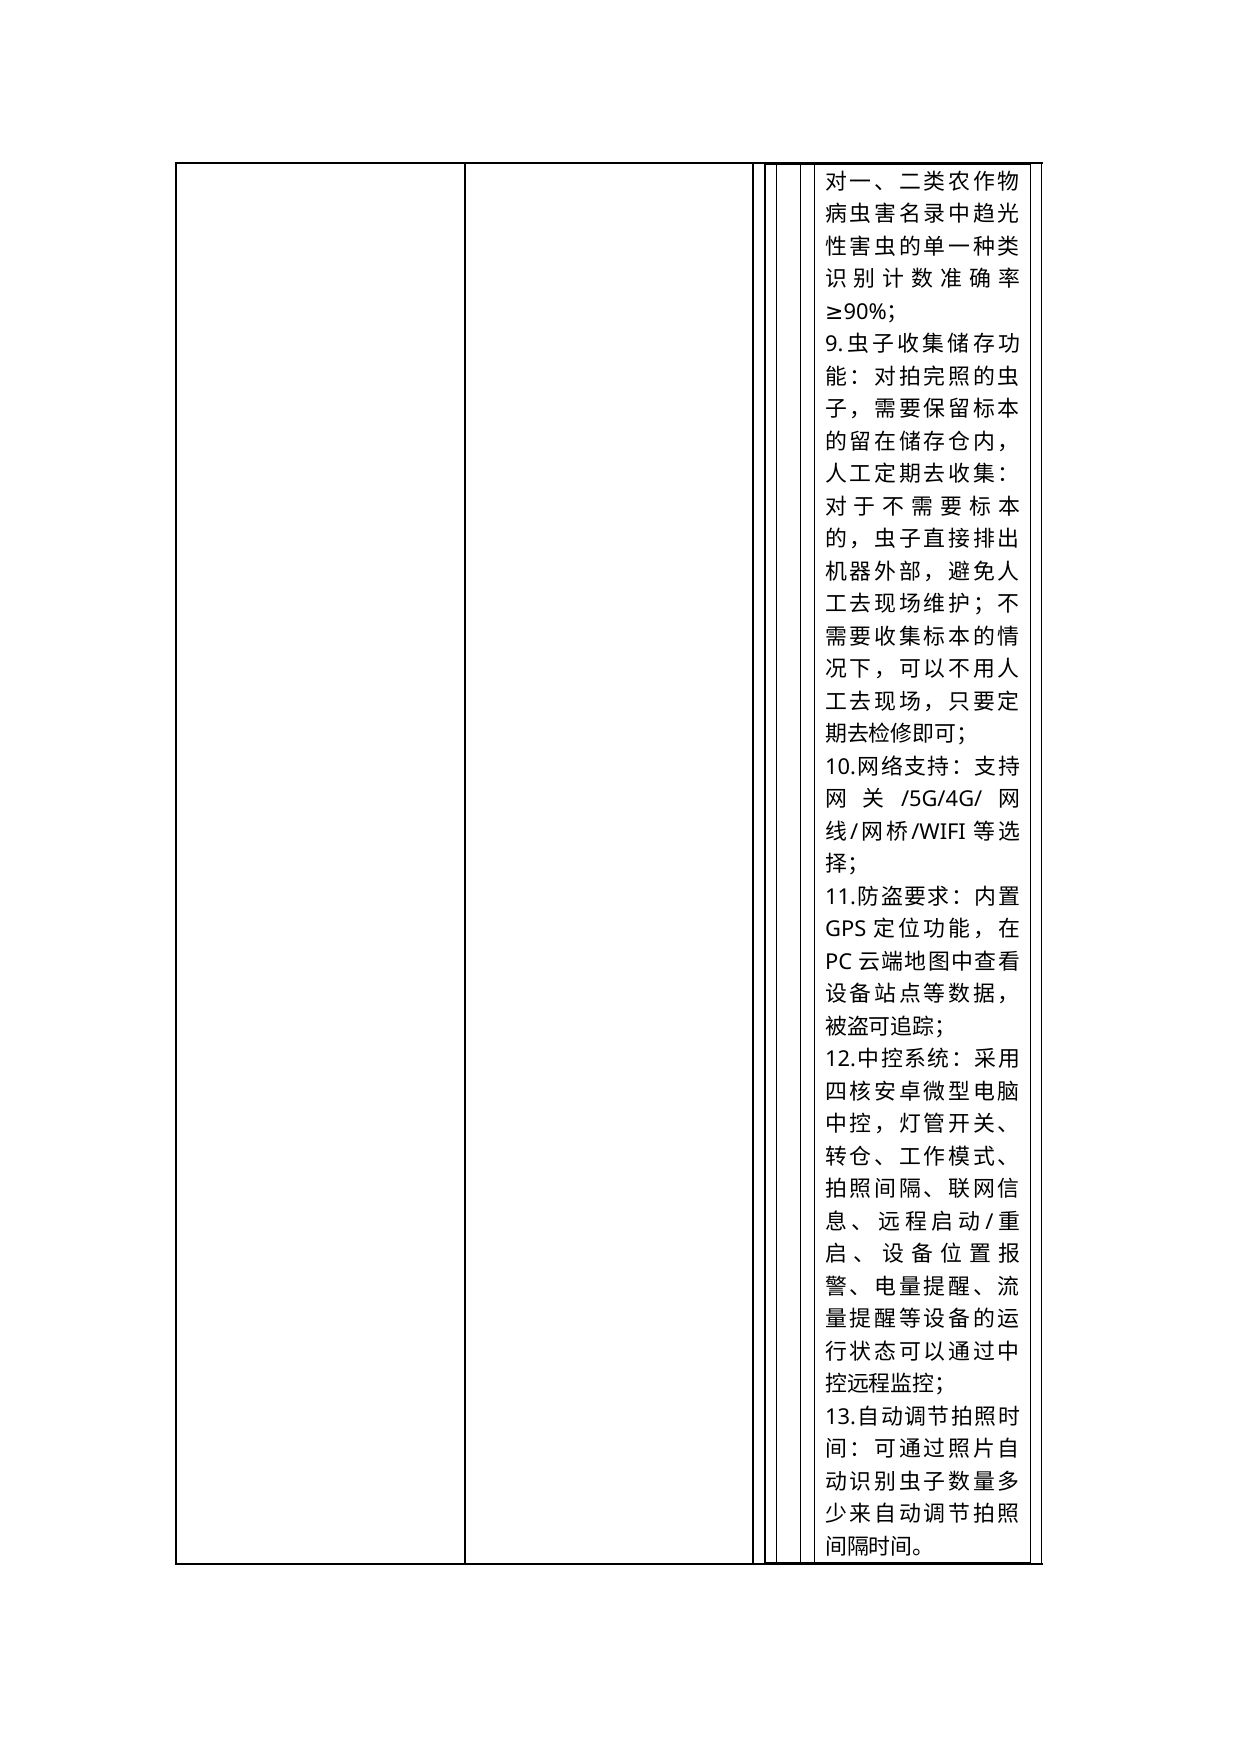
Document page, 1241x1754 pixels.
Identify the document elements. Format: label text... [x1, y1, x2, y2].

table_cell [777, 165, 800, 1562]
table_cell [1031, 164, 1041, 1563]
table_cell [754, 164, 764, 1563]
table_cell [815, 165, 1030, 1562]
table_cell [466, 164, 752, 1563]
table_cell 1 [177, 164, 464, 1563]
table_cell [766, 165, 776, 1562]
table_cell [801, 165, 814, 1562]
